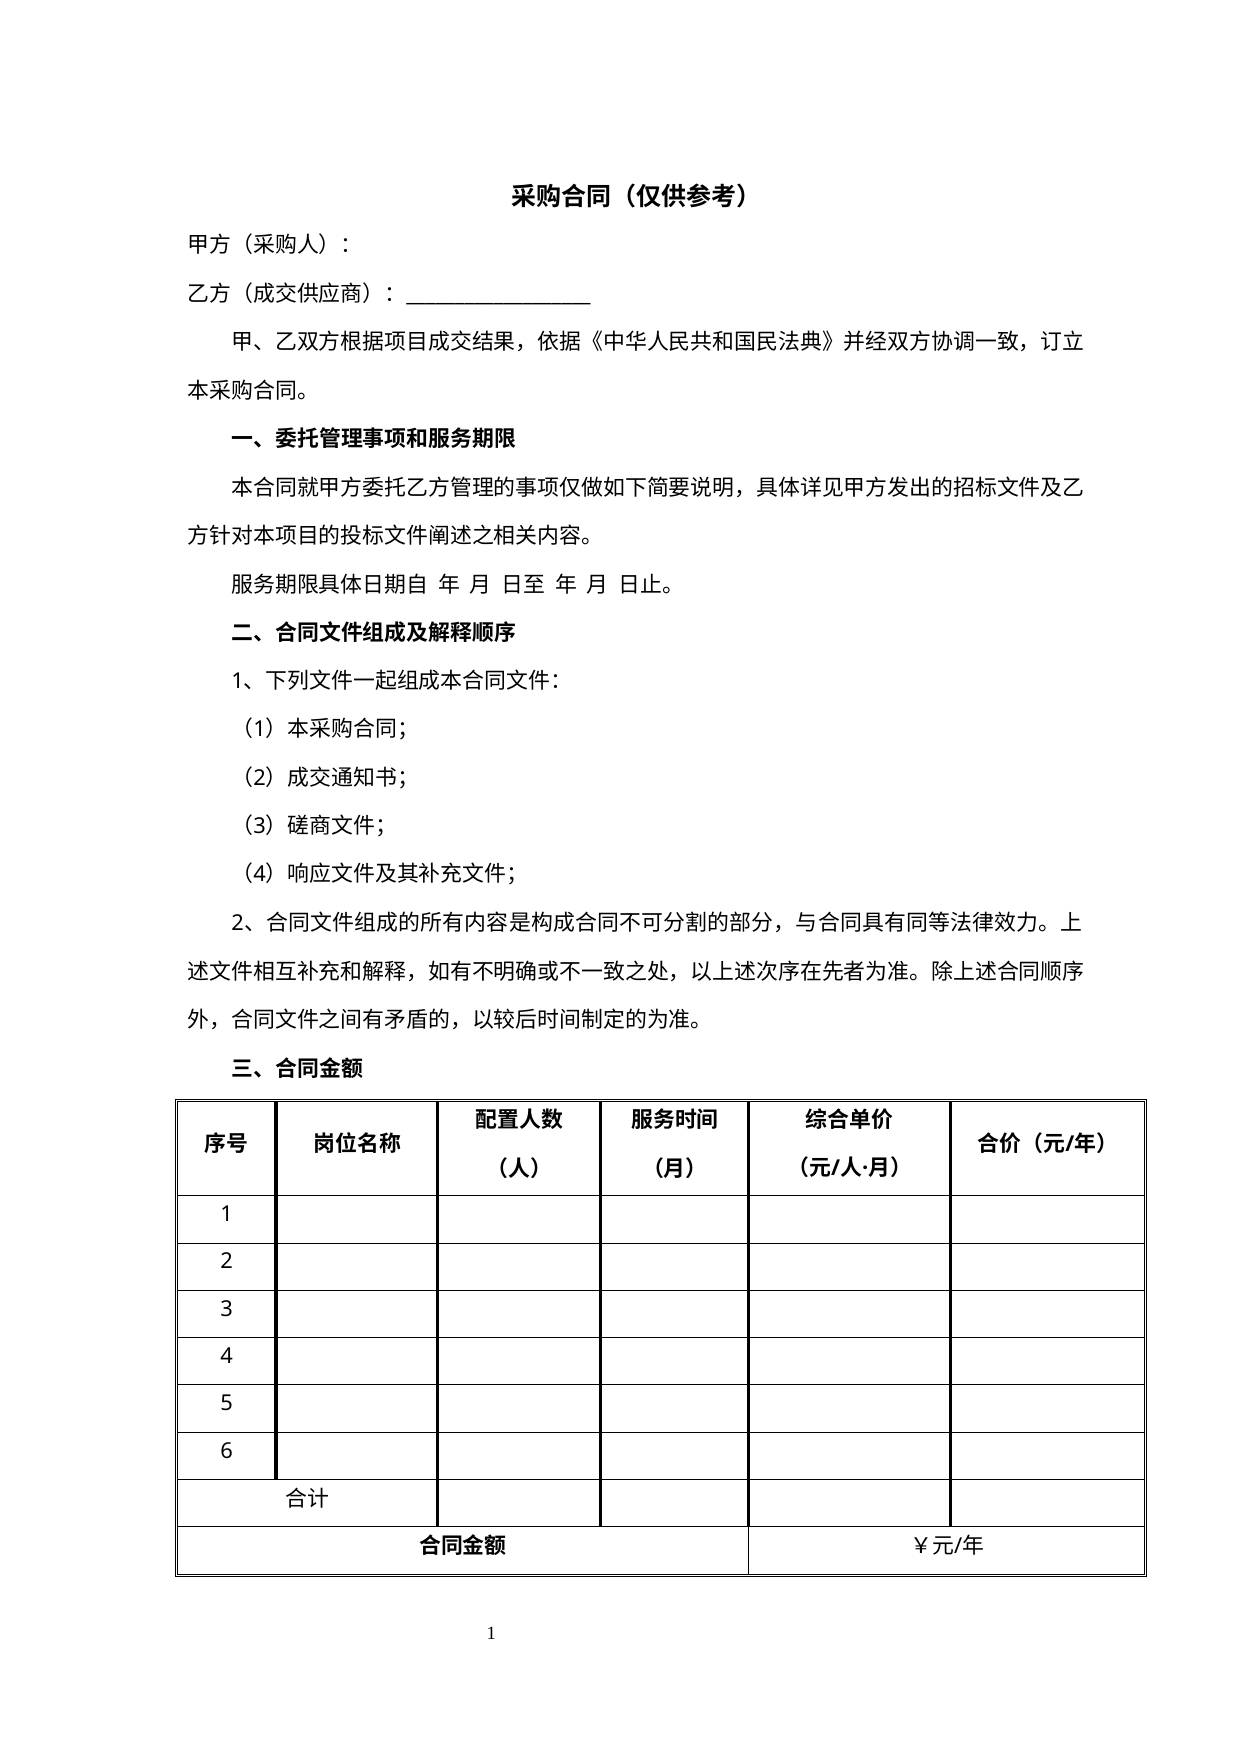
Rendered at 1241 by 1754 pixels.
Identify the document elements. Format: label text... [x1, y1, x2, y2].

table_cell [278, 1196, 436, 1242]
table_cell [602, 1338, 747, 1384]
text 二、合同文件组成及解释顺序 [187, 614, 1085, 647]
table_cell [602, 1244, 747, 1290]
table_cell [952, 1291, 1144, 1337]
table_cell [602, 1196, 747, 1242]
table_cell 6 [178, 1433, 274, 1479]
table_cell 合同金额 [178, 1527, 748, 1573]
table_cell [602, 1291, 747, 1337]
table_cell [750, 1291, 949, 1337]
table_cell 5 [178, 1385, 274, 1432]
table_cell [602, 1433, 747, 1479]
table_header 综合单价 （元/人·月） [750, 1102, 949, 1195]
table_cell [439, 1196, 599, 1242]
table_cell [750, 1480, 949, 1526]
text （2）成交通知书； [187, 759, 1085, 792]
table_header 服务时间 （月） [602, 1102, 747, 1195]
table_cell [278, 1291, 436, 1337]
table_cell [278, 1338, 436, 1384]
table_cell [439, 1385, 599, 1432]
table_cell [602, 1385, 747, 1432]
table_cell [439, 1291, 599, 1337]
text 甲方（采购人）： [187, 227, 1085, 259]
text 三、合同金额 [187, 1050, 1085, 1083]
table_cell [439, 1244, 599, 1290]
table_cell 2 [178, 1244, 274, 1290]
table_cell ￥元/年 [749, 1527, 1144, 1573]
text （1）本采购合同； [187, 711, 1085, 744]
text （4）响应文件及其补充文件； [187, 856, 1085, 889]
table_cell 1 [178, 1196, 274, 1242]
table_header 岗位名称 [278, 1102, 436, 1195]
text 2、合同文件组成的所有内容是构成合同不可分割的部分，与合同具有同等法律效力。上述文件相互补充和解释，如有不明确或不一致之处，以上述次序在先者为准。除上述合同顺序外，合同文件之间有矛盾的，以较后时间制定的为准。 [187, 904, 1085, 1034]
table_cell [750, 1433, 949, 1479]
table_cell [952, 1480, 1144, 1526]
text 采购合同（仅供参考） [187, 162, 1085, 227]
text 一、委托管理事项和服务期限 [187, 421, 1085, 453]
table_cell [439, 1338, 599, 1384]
table_cell 4 [178, 1338, 274, 1384]
table_cell [952, 1244, 1144, 1290]
text （3）磋商文件； [187, 808, 1085, 840]
table_cell [750, 1385, 949, 1432]
text 甲、乙双方根据项目成交结果，依据《中华人民共和国民法典》并经双方协调一致，订立本采购合同。 [187, 324, 1085, 405]
table_header 合价（元/年） [952, 1102, 1144, 1195]
table_cell [750, 1196, 949, 1242]
text 1、下列文件一起组成本合同文件： [187, 663, 1085, 695]
table_cell [750, 1338, 949, 1384]
table_cell [602, 1480, 747, 1526]
text 本合同就甲方委托乙方管理的事项仅做如下简要说明，具体详见甲方发出的招标文件及乙方针对本项目的投标文件阐述之相关内容。 [187, 469, 1085, 550]
table_cell 合计 [178, 1480, 436, 1526]
table_cell [439, 1480, 599, 1526]
table_cell [952, 1338, 1144, 1384]
table_header 序号 [178, 1102, 274, 1195]
table_cell [952, 1385, 1144, 1432]
table_cell [952, 1196, 1144, 1242]
table_cell [952, 1433, 1144, 1479]
table_cell [278, 1433, 436, 1479]
table_cell [439, 1433, 599, 1479]
table_header 配置人数 （人） [439, 1102, 599, 1195]
table_cell 3 [178, 1291, 274, 1337]
text 乙方（成交供应商）：___________________ [187, 275, 1085, 308]
table_cell [278, 1244, 436, 1290]
text 服务期限具体日期自 年 月 日至 年 月 日止。 [187, 566, 1085, 599]
table_cell [750, 1244, 949, 1290]
table_cell [278, 1385, 436, 1432]
